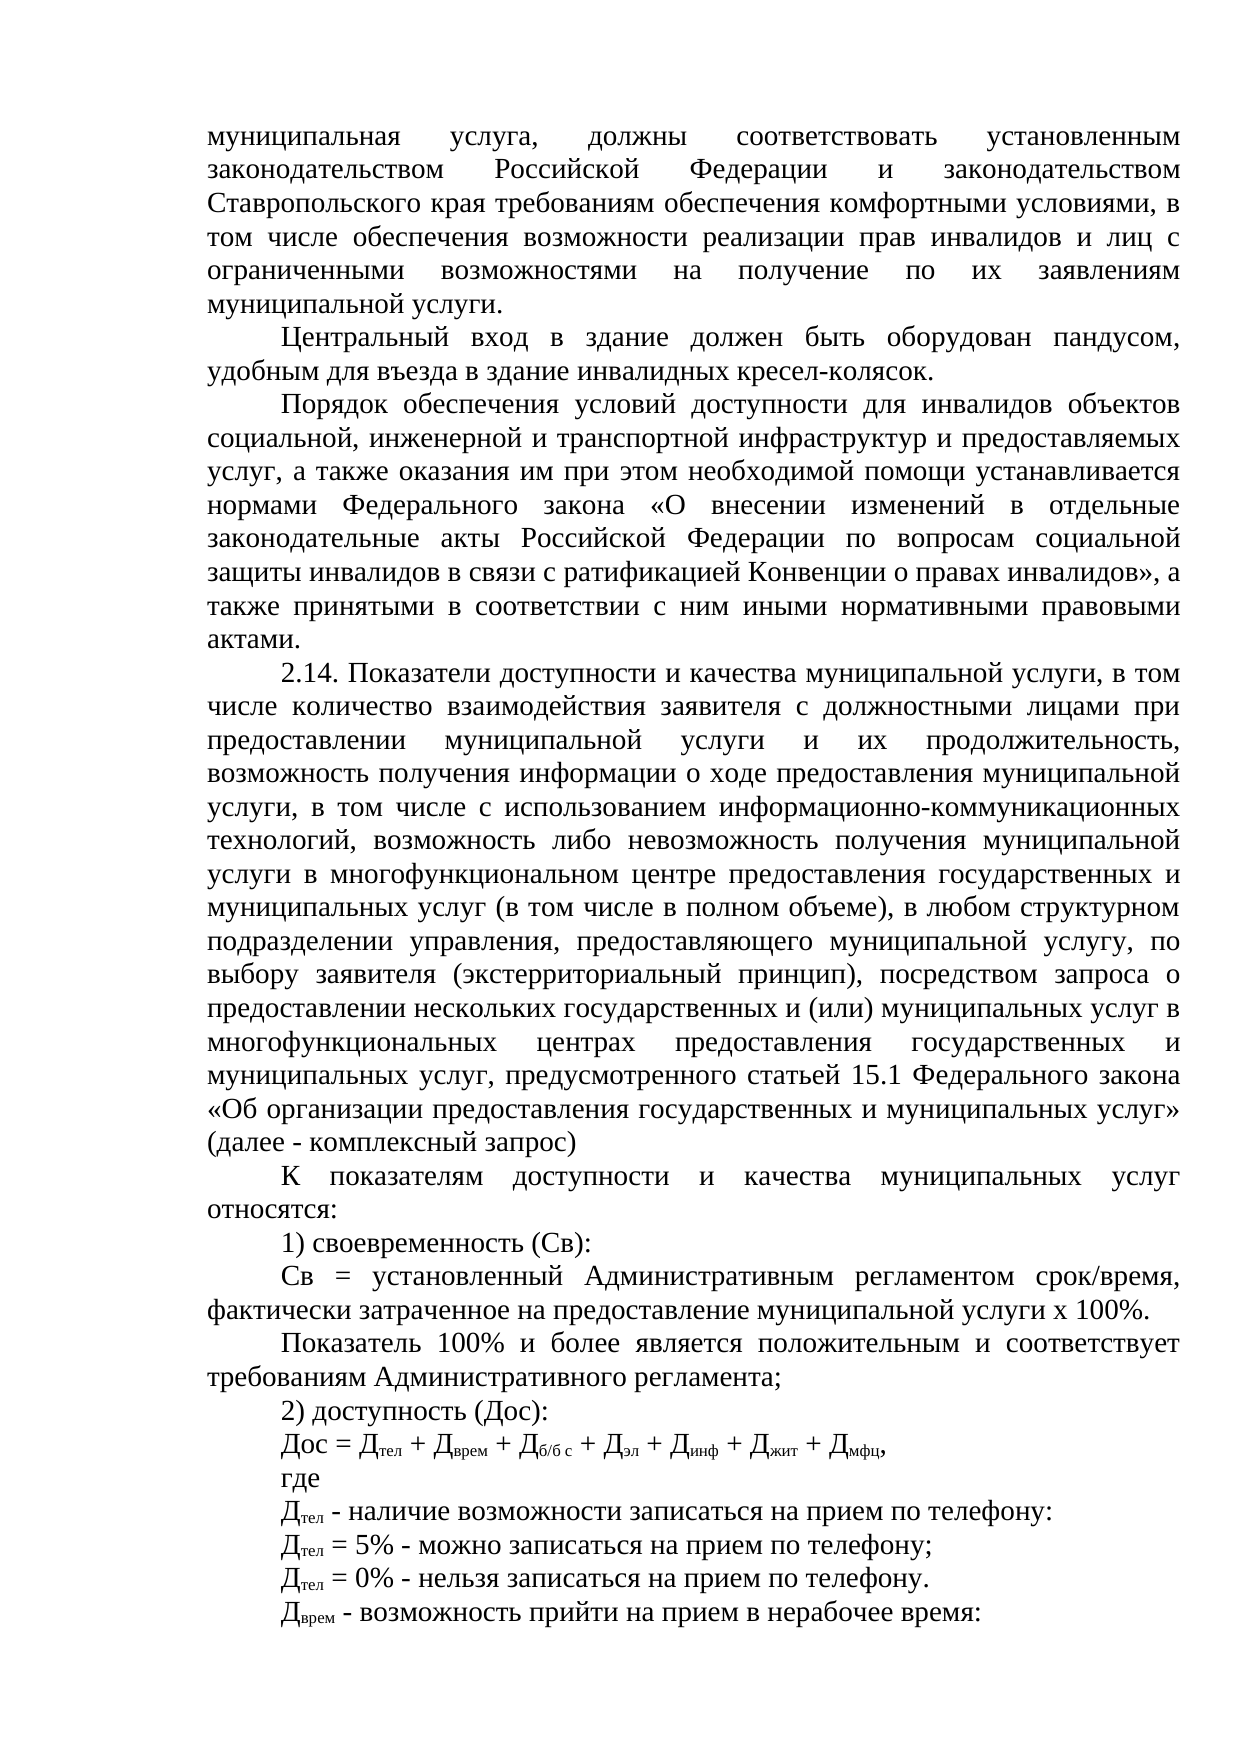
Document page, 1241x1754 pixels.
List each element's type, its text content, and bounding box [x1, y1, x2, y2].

text Показатель 100% и более является положительным и соответствует требованиям Административного регламента; [207, 1326, 1181, 1393]
text Дтел = 5% - можно записаться на прием по телефону; [207, 1527, 1181, 1560]
text Центральный вход в здание должен быть оборудован пандусом, удобным для въезда в здание инвалидных кресел-колясок. [207, 319, 1181, 386]
text Св = установленный Административным регламентом срок/время, фактически затраченное на предоставление муниципальной услуги x 100%. [207, 1258, 1181, 1326]
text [207, 118, 1181, 319]
text Порядок обеспечения условий доступности для инвалидов объектов социальной, инженерной и транспортной инфраструктур и предоставляемых услуг, а также оказания им при этом необходимой помощи устанавливается нормами Федерального закона «О внесении изменений в отдельные законодательные акты Российской Федерации по вопросам социальной защиты инвалидов в связи с ратификацией Конвенции о правах инвалидов», а также принятыми в соответствии с ним иными нормативными правовыми актами. [207, 386, 1181, 655]
text 1) своевременность (Св): [207, 1225, 1181, 1258]
text Дос = Дтел + Дврем + Дб/б с + Дэл + Динф + Джит + Дмфц, [207, 1426, 1181, 1460]
text Дтел = 0% - нельзя записаться на прием по телефону. [207, 1560, 1181, 1594]
text Дврем - возможность прийти на прием в нерабочее время: [207, 1594, 1181, 1627]
text где [207, 1460, 1181, 1493]
text 2) доступность (Дос): [207, 1393, 1181, 1426]
text 2.14. Показатели доступности и качества муниципальной услуги, в том числе количество взаимодействия заявителя с должностными лицами при предоставлении муниципальной услуги и их продолжительность, возможность получения информации о ходе предоставления муниципальной услуги, в том числе с использованием информационно-коммуникационных технологий, возможность либо невозможность получения муниципальной услуги в многофункциональном центре предоставления государственных и муниципальных услуг (в том числе в полном объеме), в любом структурном подразделении управления, предоставляющего муниципальной услугу, по выбору заявителя (экстерриториальный принцип), посредством запроса о предоставлении нескольких государственных и (или) муниципальных услуг в многофункциональных центрах предоставления государственных и муниципальных услуг, предусмотренного статьей 15.1 Федерального закона «Об организации предоставления государственных и муниципальных услуг» (далее - комплексный запрос) [207, 655, 1181, 1158]
text Дтел - наличие возможности записаться на прием по телефону: [207, 1493, 1181, 1527]
text К показателям доступности и качества муниципальных услуг относятся: [207, 1158, 1181, 1225]
